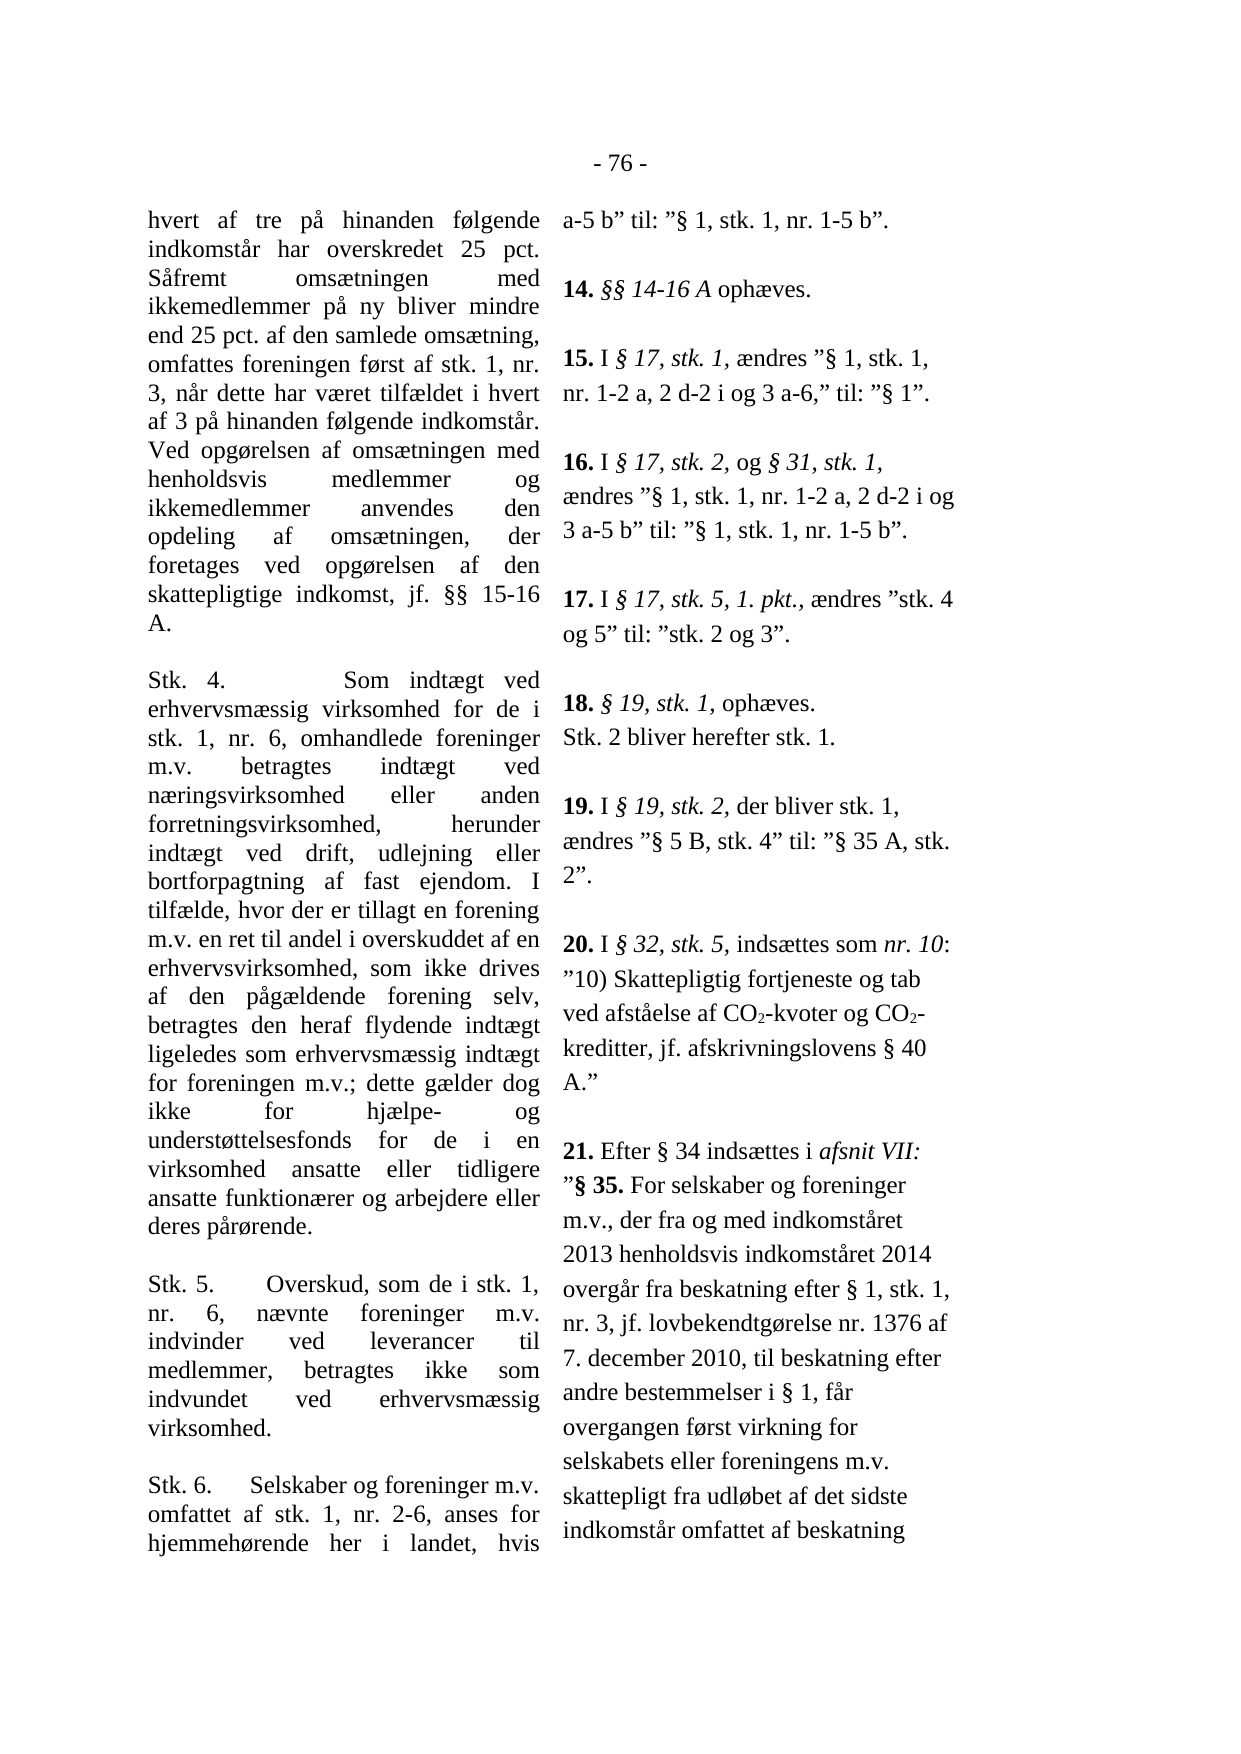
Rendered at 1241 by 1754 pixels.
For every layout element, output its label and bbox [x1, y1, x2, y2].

table_cell [551, 205, 967, 1556]
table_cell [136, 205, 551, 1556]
